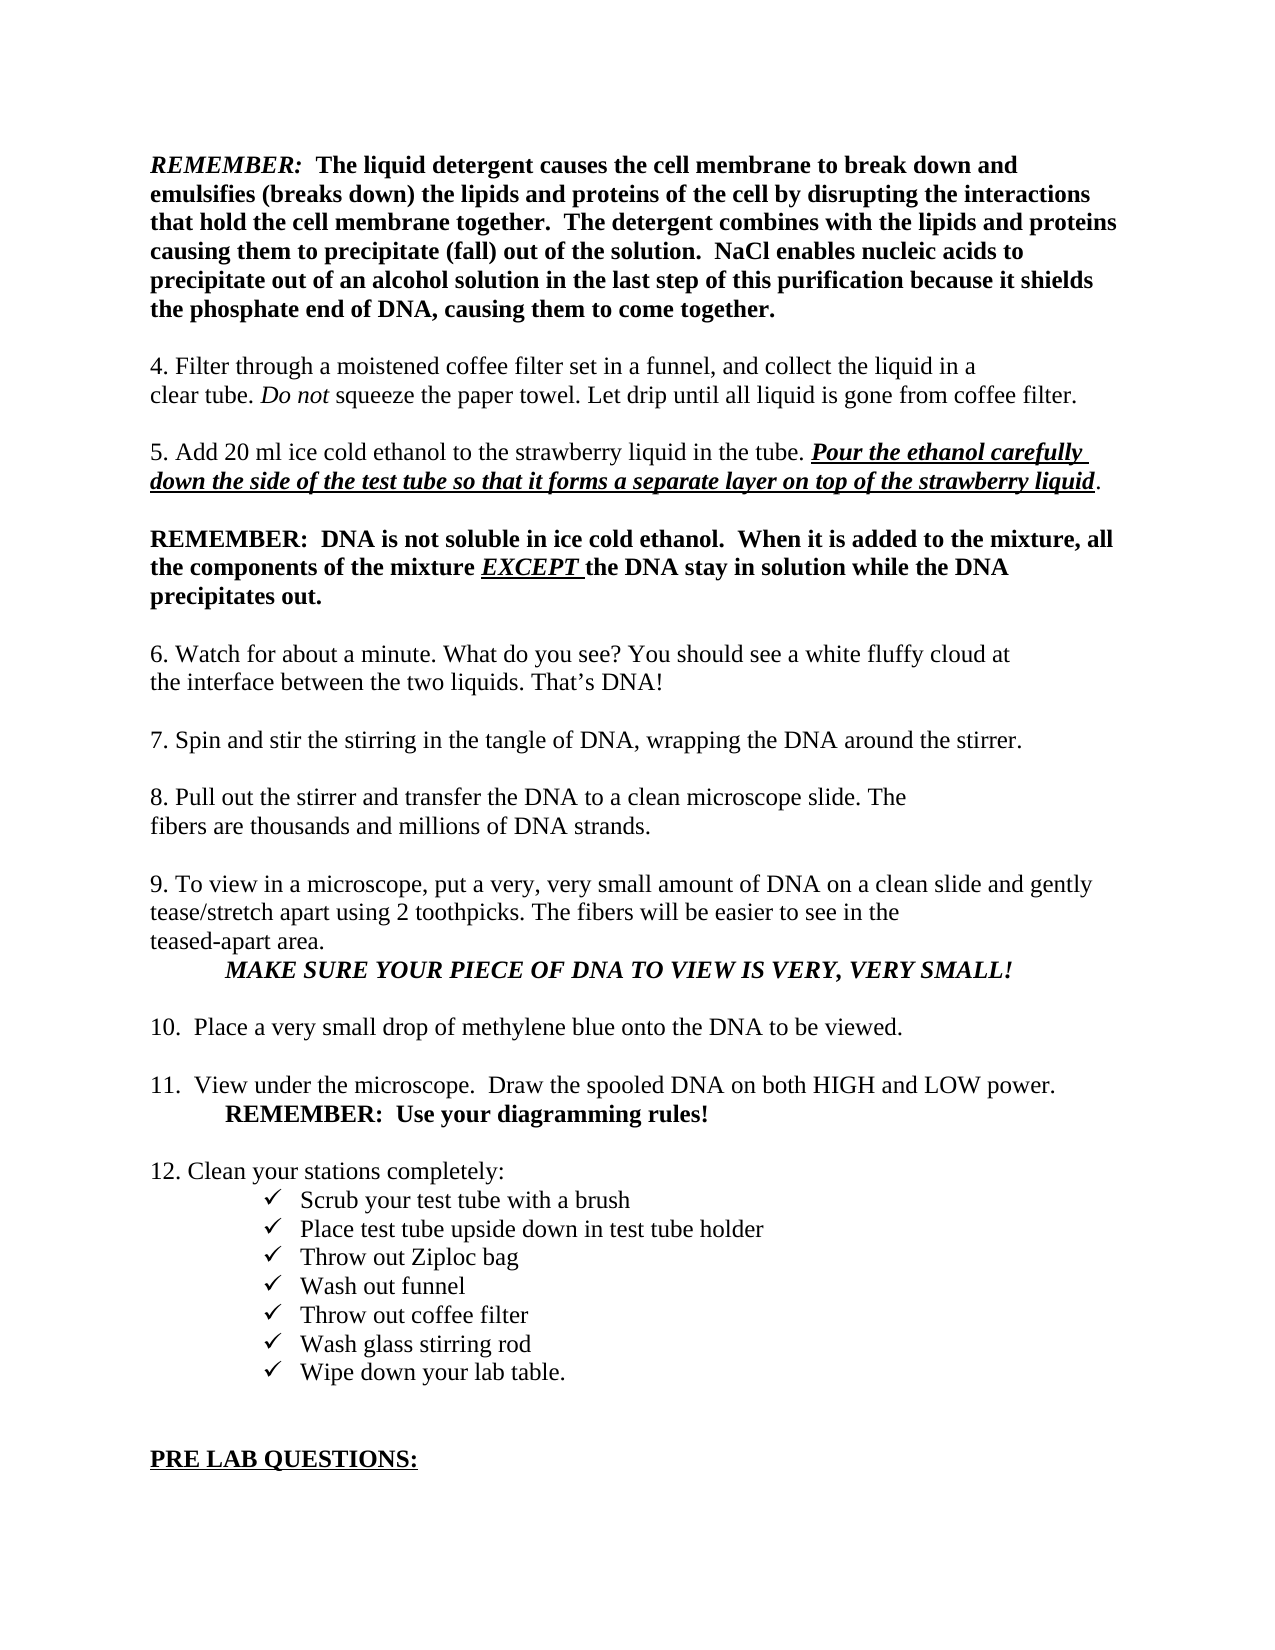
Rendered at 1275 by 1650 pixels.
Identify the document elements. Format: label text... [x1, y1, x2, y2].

text 8. Pull out the stirrer and transfer the DNA to a clean microscope slide. The [150, 782, 1125, 811]
text PRE LAB QUESTIONS: [150, 1444, 1125, 1472]
list Throw out Ziploc bag [262, 1242, 1125, 1271]
text the interface between the two liquids. That’s DNA! [150, 667, 1125, 696]
list Wash glass stirring rod [262, 1329, 1125, 1357]
text 5. Add 20 ml ice cold ethanol to the strawberry liquid in the tube. Pour the ethanol carefully down the side of the test tube so that it forms a separate layer on top of the strawberry liquid. [150, 437, 1125, 495]
text 10. Place a very small drop of methylene blue onto the DNA to be viewed. [150, 1012, 1125, 1041]
text clear tube. Do not squeeze the paper towel. Let drip until all liquid is gone from coffee filter. [150, 380, 1125, 409]
text 11. View under the microscope. Draw the spooled DNA on both HIGH and LOW power. [150, 1070, 1125, 1099]
text 7. Spin and stir the stirring in the tangle of DNA, wrapping the DNA around the stirrer. [150, 725, 1125, 754]
list Wipe down your lab table. [262, 1357, 1125, 1386]
text 12. Clean your stations completely: [150, 1156, 1125, 1185]
text MAKE SURE YOUR PIECE OF DNA TO VIEW IS VERY, VERY SMALL! [150, 955, 1125, 984]
list Scrub your test tube with a brush [262, 1185, 1125, 1214]
text teased-apart area. [150, 926, 1125, 955]
list Throw out coffee filter [262, 1300, 1125, 1329]
text REMEMBER: Use your diagramming rules! [150, 1099, 1125, 1127]
text fibers are thousands and millions of DNA strands. [150, 811, 1125, 840]
text 6. Watch for about a minute. What do you see? You should see a white fluffy cloud at [150, 639, 1125, 667]
text REMEMBER: DNA is not soluble in ice cold ethanol. When it is added to the mixture, all the components of the mixture EXCEPT the DNA stay in solution while the DNA precipitates out. [150, 524, 1125, 610]
list Place test tube upside down in test tube holder [262, 1214, 1125, 1242]
text 4. Filter through a moistened coffee filter set in a funnel, and collect the liquid in a [150, 351, 1125, 380]
text 9. To view in a microscope, put a very, very small amount of DNA on a clean slide and gently tease/stretch apart using 2 toothpicks. The fibers will be easier to see in the [150, 869, 1125, 926]
text REMEMBER: The liquid detergent causes the cell membrane to break down and emulsifies (breaks down) the lipids and proteins of the cell by disrupting the interactions that hold the cell membrane together. The detergent combines with the lipids and proteins causing them to precipitate (fall) out of the solution. NaCl enables nucleic acids to precipitate out of an alcohol solution in the last step of this purification because it shields the phosphate end of DNA, causing them to come together. [150, 150, 1125, 322]
list Wash out funnel [262, 1271, 1125, 1300]
